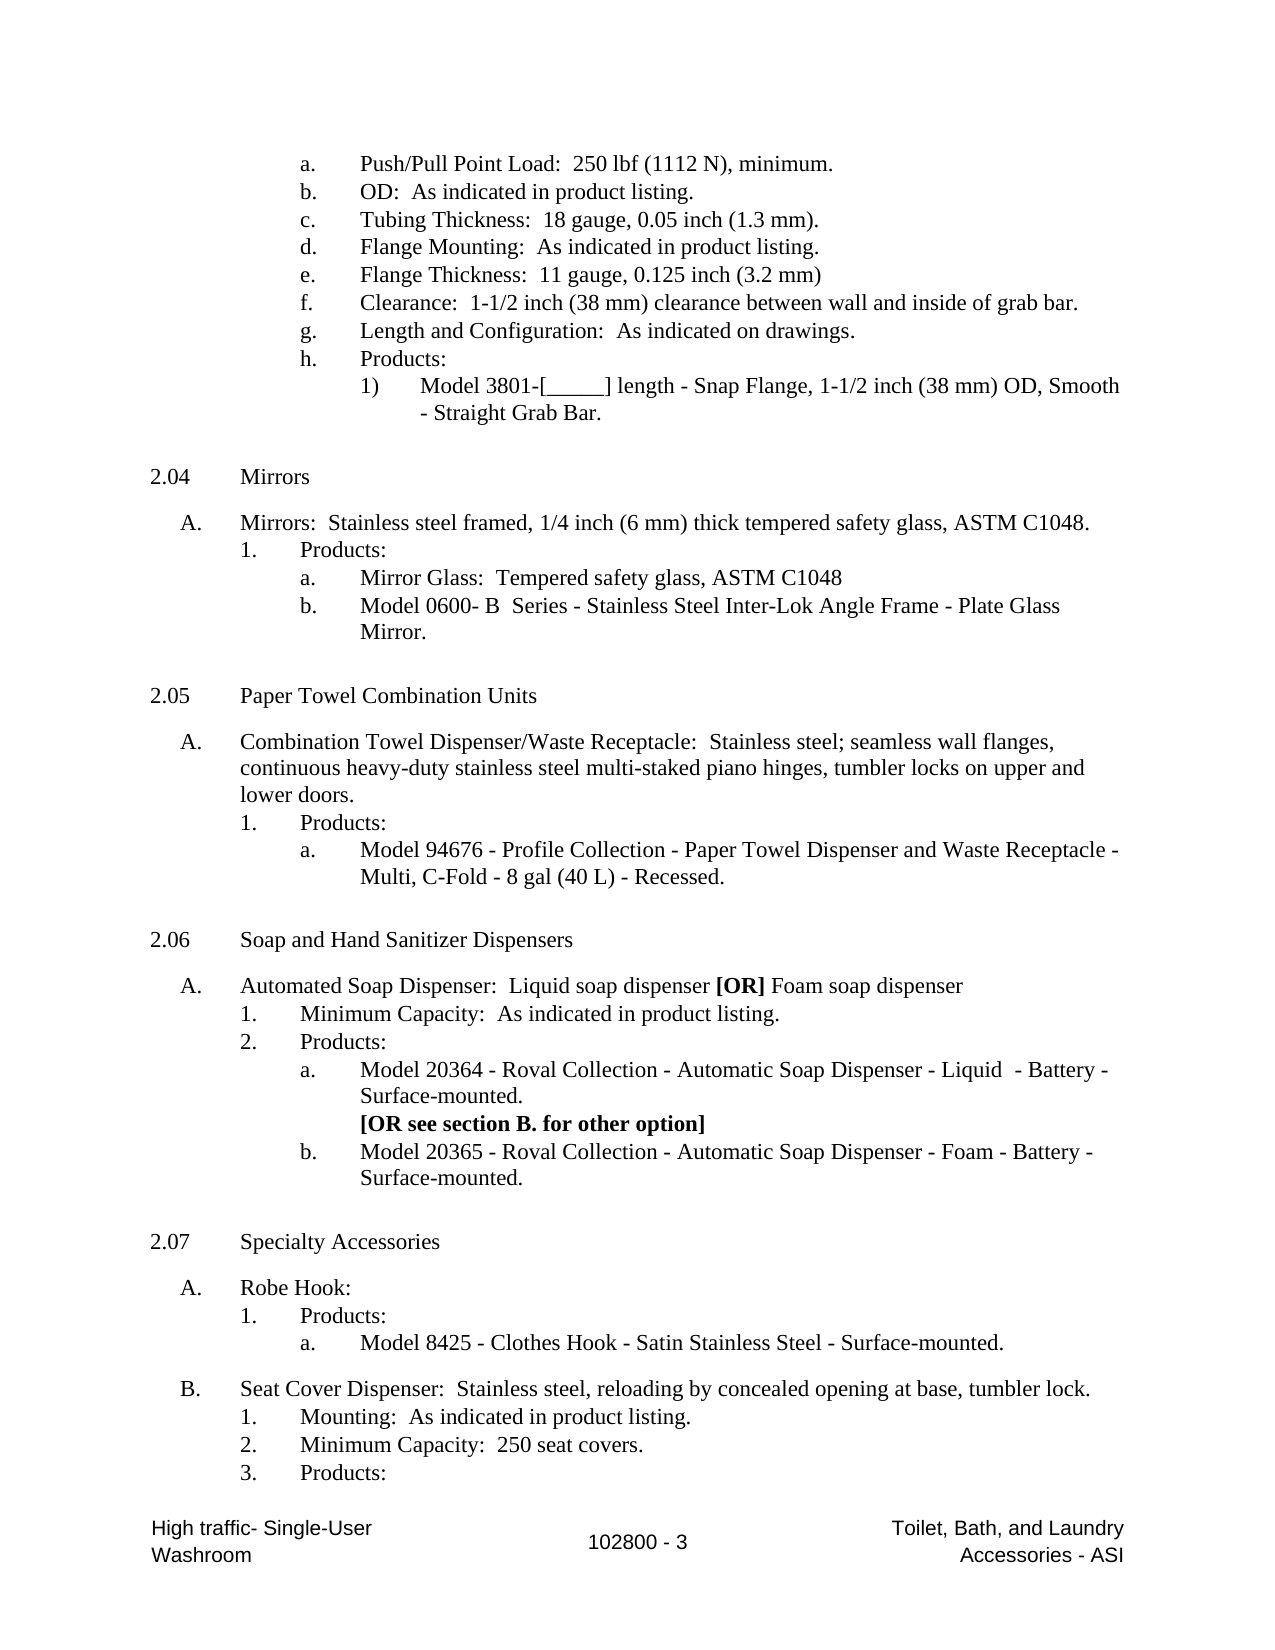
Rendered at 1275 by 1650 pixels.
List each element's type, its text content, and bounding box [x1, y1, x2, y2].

text Flange Thickness: 11 gauge, 0.125 inch (3.2 mm) [300, 261, 1125, 288]
text Model 3801-​[_____]​ length - Snap Flange, ​1-1/2 inch (38 mm)​ OD, ​Smooth​ - Straight Grab Bar. [360, 372, 1125, 425]
text Specialty Accessories [150, 1228, 1125, 1254]
text Mirrors: Stainless steel framed, ​1/4 inch (6 mm)​ thick ​tempered safety glass, ASTM C1048​. [180, 508, 1125, 535]
text Paper Towel Combination Units [150, 682, 1125, 708]
text Mounting: As indicated in product listing. [240, 1403, 1125, 1429]
text OD: As indicated in product listing. [300, 178, 1125, 204]
text Model 0600- B Series - Stainless Steel Inter-Lok Angle Frame - Plate Glass Mirror. [300, 592, 1125, 645]
text Minimum Capacity: 250 seat covers. [240, 1431, 1125, 1457]
text Products: [240, 1302, 1125, 1328]
text Push/Pull Point Load: 250 lbf (1112 N), minimum. [300, 150, 1125, 176]
text Seat Cover Dispenser: Stainless steel, reloading by concealed opening at base, tumbler lock. [180, 1375, 1125, 1402]
text Products: [240, 536, 1125, 563]
text Clearance: 1-1/2 inch (38 mm) clearance between wall and inside of grab bar. [300, 289, 1125, 315]
list [OR see section B. for other option] [360, 1110, 1125, 1136]
text Model 20365 - Roval Collection - Automatic Soap Dispenser - Foam - Battery - Surface-mounted. [300, 1138, 1125, 1191]
text Robe Hook: [180, 1274, 1125, 1300]
text Model 94676 - Profile Collection - Paper Towel Dispenser and Waste Receptacle - Multi, C-Fold - 8 gal (40 L) - Recessed. [300, 836, 1125, 889]
text Products: [240, 808, 1125, 835]
text Model 20364 - Roval Collection - Automatic Soap Dispenser - Liquid - Battery - Surface-mounted. [300, 1056, 1125, 1108]
text Model 8425 - Clothes Hook - Satin Stainless Steel - Surface-mounted. [300, 1329, 1125, 1356]
text Automated Soap Dispenser: Liquid soap dispenser [OR] Foam soap dispenser [180, 972, 1125, 999]
text Products: [240, 1459, 1125, 1485]
text Length and Configuration: ​As indicated on drawings​. [300, 317, 1125, 343]
text Mirror Glass: Tempered safety glass, ASTM C1048 [300, 564, 1125, 591]
text Minimum Capacity: As indicated in product listing. [240, 1000, 1125, 1027]
text Soap and Hand Sanitizer Dispensers [150, 927, 1125, 953]
text Tubing Thickness: 18 gauge, 0.05 inch (1.3 mm). [300, 206, 1125, 232]
text Products: [240, 1028, 1125, 1054]
text Mirrors [150, 463, 1125, 489]
text Flange Mounting: As indicated in product listing. [300, 233, 1125, 260]
text Combination Towel Dispenser/Waste Receptacle: Stainless steel; seamless wall flanges, continuous heavy-duty stainless steel multi-staked piano hinges, tumbler locks on upper and lower doors. [180, 728, 1125, 807]
text Products: [300, 345, 1125, 371]
